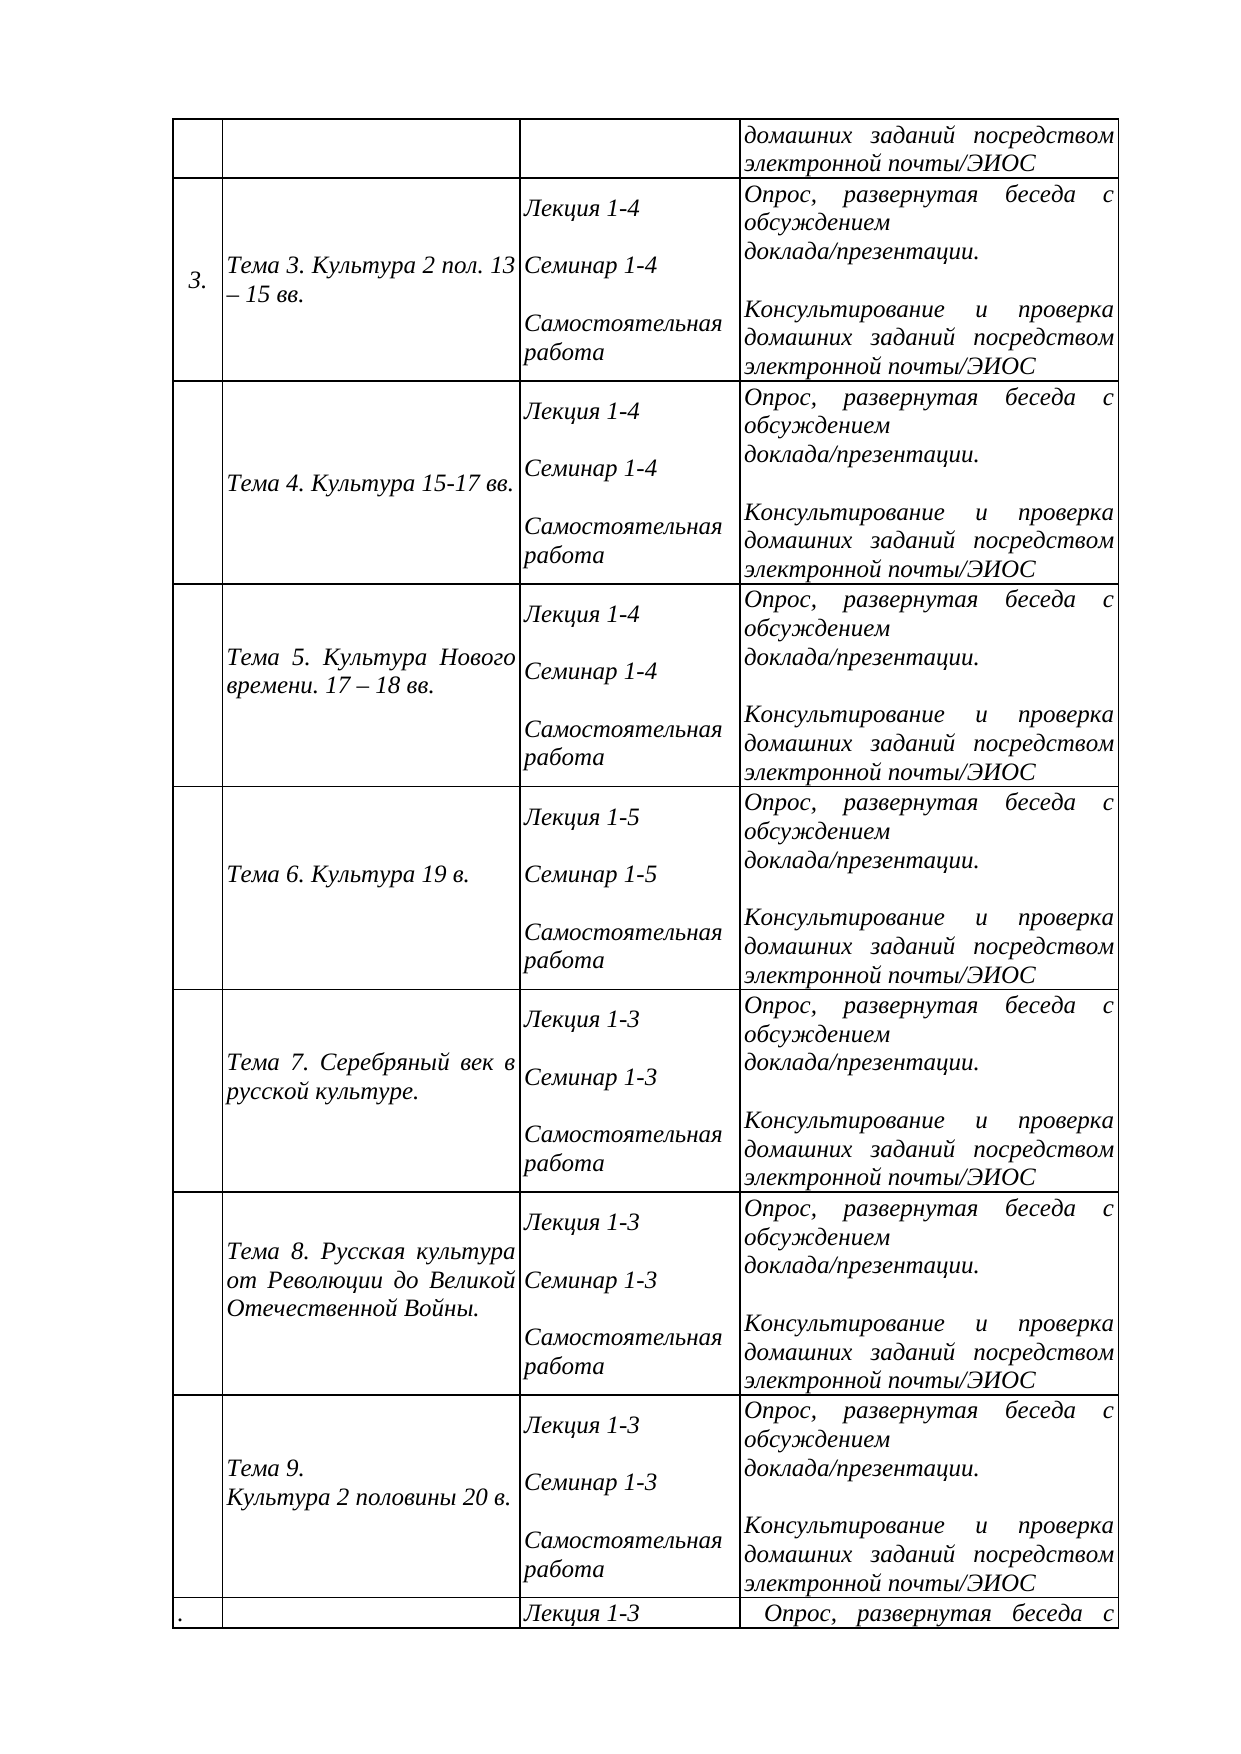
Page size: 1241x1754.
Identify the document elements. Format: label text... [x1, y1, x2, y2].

table_cell Лекция 1-4 Семинар 1-4 Самостоятельная работа [521, 585, 739, 786]
table_cell [174, 1193, 222, 1394]
table_cell Тема 7. Серебряный век в русской культуре. [223, 990, 519, 1191]
table_cell Лекция 1-3 Семинар 1-3 Самостоятельная работа [521, 1396, 739, 1597]
table_cell [174, 787, 222, 988]
table_cell Опрос, развернутая беседа с обсуждением доклада/презентации. Консультирование и проверка домашних заданий посредством электронной почты/ЭИОС [741, 1193, 1118, 1394]
table_cell [174, 990, 222, 1191]
table_cell Тема 5. Культура Нового времени. 17 – 18 вв. [223, 585, 519, 786]
table_cell [174, 382, 222, 583]
table_cell Лекция 1-5 Семинар 1-5 Самостоятельная работа [521, 787, 739, 988]
table_cell Опрос, развернутая беседа с обсуждением доклада/презентации. Консультирование и проверка домашних заданий посредством электронной почты/ЭИОС [741, 382, 1118, 583]
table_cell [223, 120, 519, 177]
table_cell Лекция 1-3 Семинар 1-3 Самостоятельная работа [521, 1193, 739, 1394]
table_cell Тема 8. Русская культура от Революции до Великой Отечественной Войны. [223, 1193, 519, 1394]
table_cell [223, 1598, 519, 1627]
table_cell Тема 9. Культура 2 половины 20 в. [223, 1396, 519, 1597]
table_cell Лекция 1-3 Семинар 1-3 Самостоятельная работа [521, 990, 739, 1191]
table_cell 3. [174, 179, 222, 380]
table_cell Тема 4. Культура 15-17 вв. [223, 382, 519, 583]
table_cell Лекция 1-4 Семинар 1-4 Самостоятельная работа [521, 382, 739, 583]
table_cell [741, 120, 1118, 177]
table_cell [521, 120, 739, 177]
table_cell 2. [174, 120, 222, 177]
table_cell Тема 3. Культура 2 пол. 13 – 15 вв. [223, 179, 519, 380]
table_cell Опрос, развернутая беседа с обсуждением доклада/презентации. Консультирование и проверка домашних заданий посредством электронной почты/ЭИОС [741, 990, 1118, 1191]
table_cell [174, 585, 222, 786]
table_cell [521, 1598, 739, 1627]
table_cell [741, 1598, 1118, 1627]
table_cell Опрос, развернутая беседа с обсуждением доклада/презентации. Консультирование и проверка домашних заданий посредством электронной почты/ЭИОС [741, 179, 1118, 380]
table_cell Опрос, развернутая беседа с обсуждением доклада/презентации. Консультирование и проверка домашних заданий посредством электронной почты/ЭИОС [741, 787, 1118, 988]
table_cell Тема 6. Культура 19 в. [223, 787, 519, 988]
table_cell . [174, 1598, 222, 1627]
table_cell Лекция 1-4 Семинар 1-4 Самостоятельная работа [521, 179, 739, 380]
table_cell Опрос, развернутая беседа с обсуждением доклада/презентации. Консультирование и проверка домашних заданий посредством электронной почты/ЭИОС [741, 585, 1118, 786]
table_cell Опрос, развернутая беседа с обсуждением доклада/презентации. Консультирование и проверка домашних заданий посредством электронной почты/ЭИОС [741, 1396, 1118, 1597]
table_cell [174, 1396, 222, 1597]
